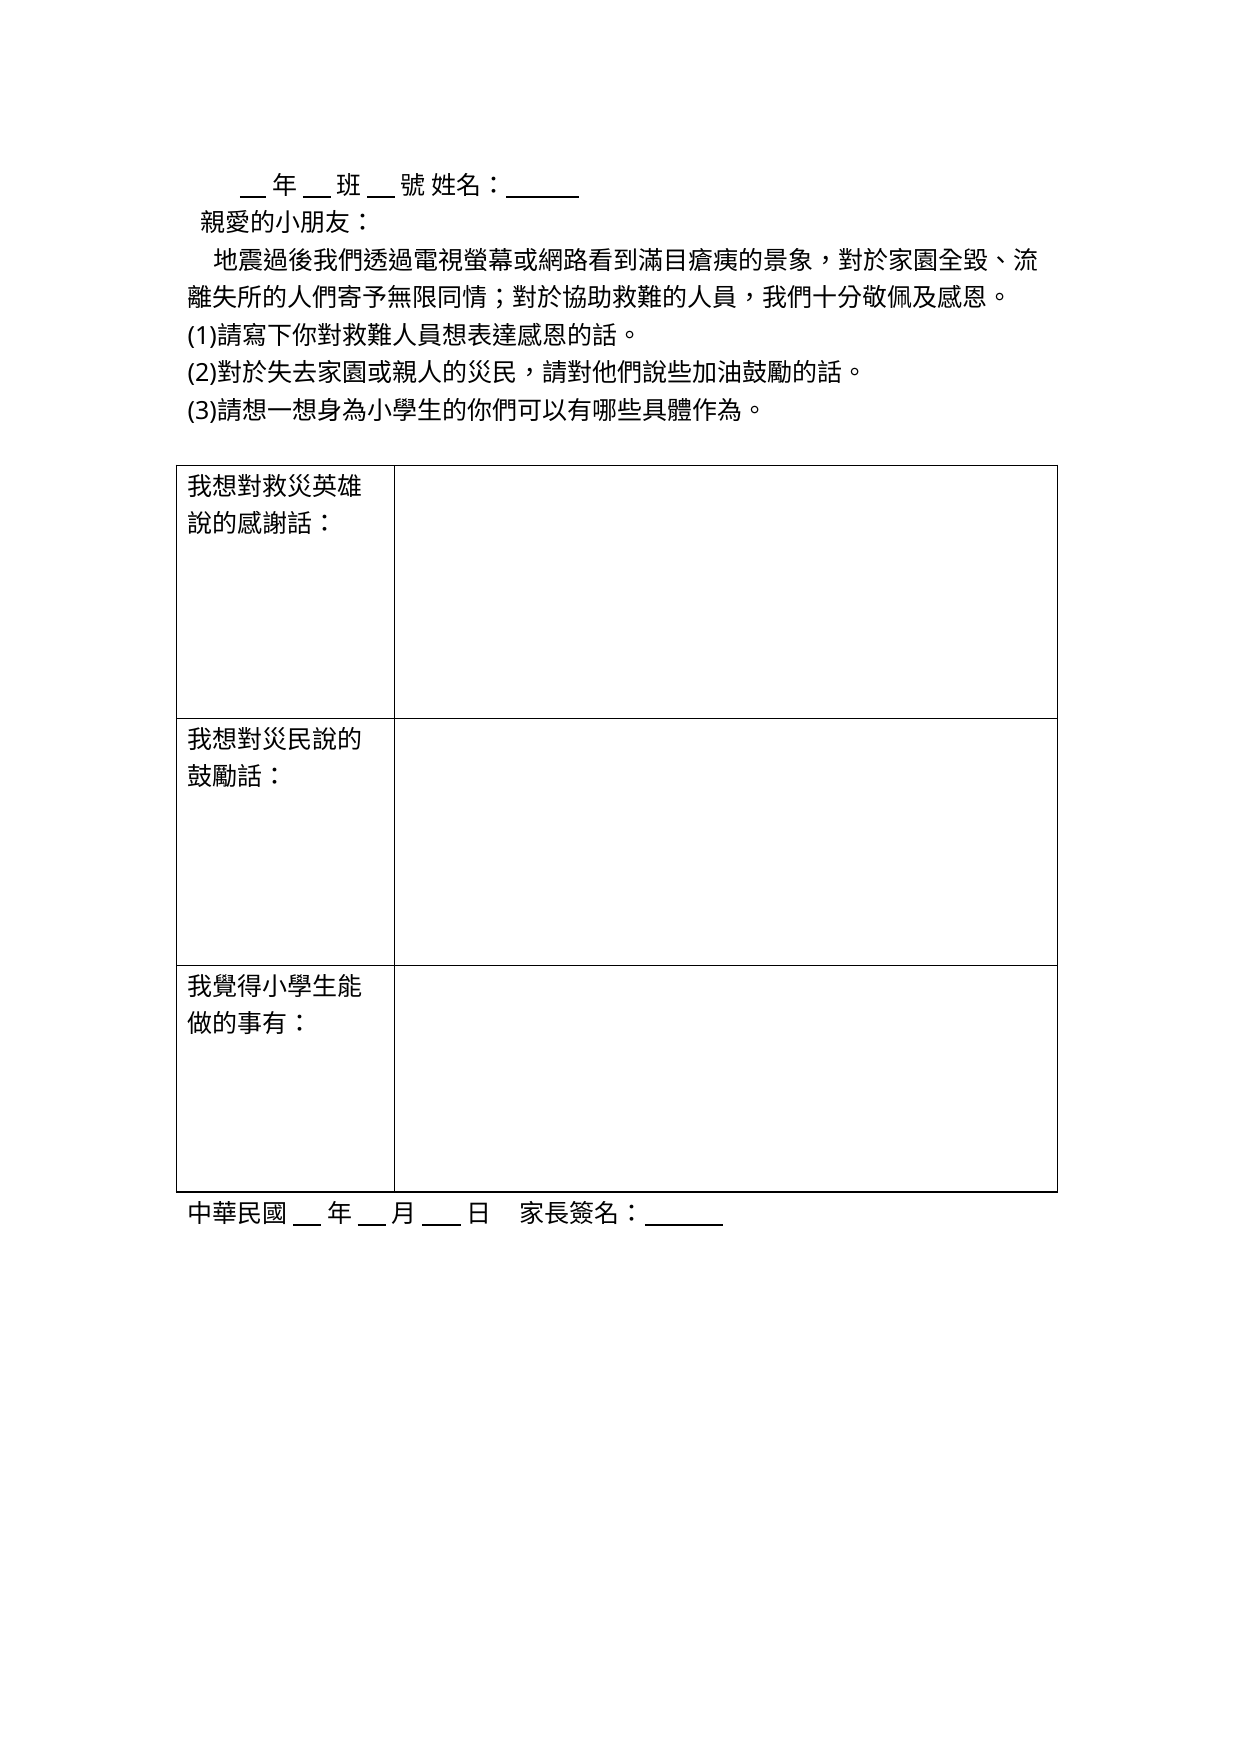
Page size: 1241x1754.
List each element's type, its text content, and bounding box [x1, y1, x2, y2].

text (1)請寫下你對救難人員想表達感恩的話。 [187, 314, 1053, 352]
text 親愛的小朋友： [187, 202, 1053, 239]
table_header [395, 466, 1057, 717]
text (2)對於失去家園或親人的災民，請對他們說些加油鼓勵的話。 [187, 352, 1053, 389]
text 地震過後我們透過電視螢幕或網路看到滿目瘡痍的景象，對於家園全毀、流離失所的人們寄予無限同情；對於協助救難的人員，我們十分敬佩及感恩。 [187, 239, 1053, 314]
text (3)請想一想身為小學生的你們可以有哪些具體作為。 [187, 389, 1053, 427]
text 年 班 號 姓名： [187, 164, 1053, 202]
table_cell 我想對災民說的鼓勵話： [177, 719, 394, 965]
table_cell 我覺得小學生能做的事有： [177, 966, 394, 1191]
table_header 我想對救災英雄說的感謝話： [177, 466, 394, 717]
table_cell [395, 719, 1057, 965]
table_cell [395, 966, 1057, 1191]
text 中華民國 年 月 日 家長簽名： [187, 1193, 1053, 1230]
